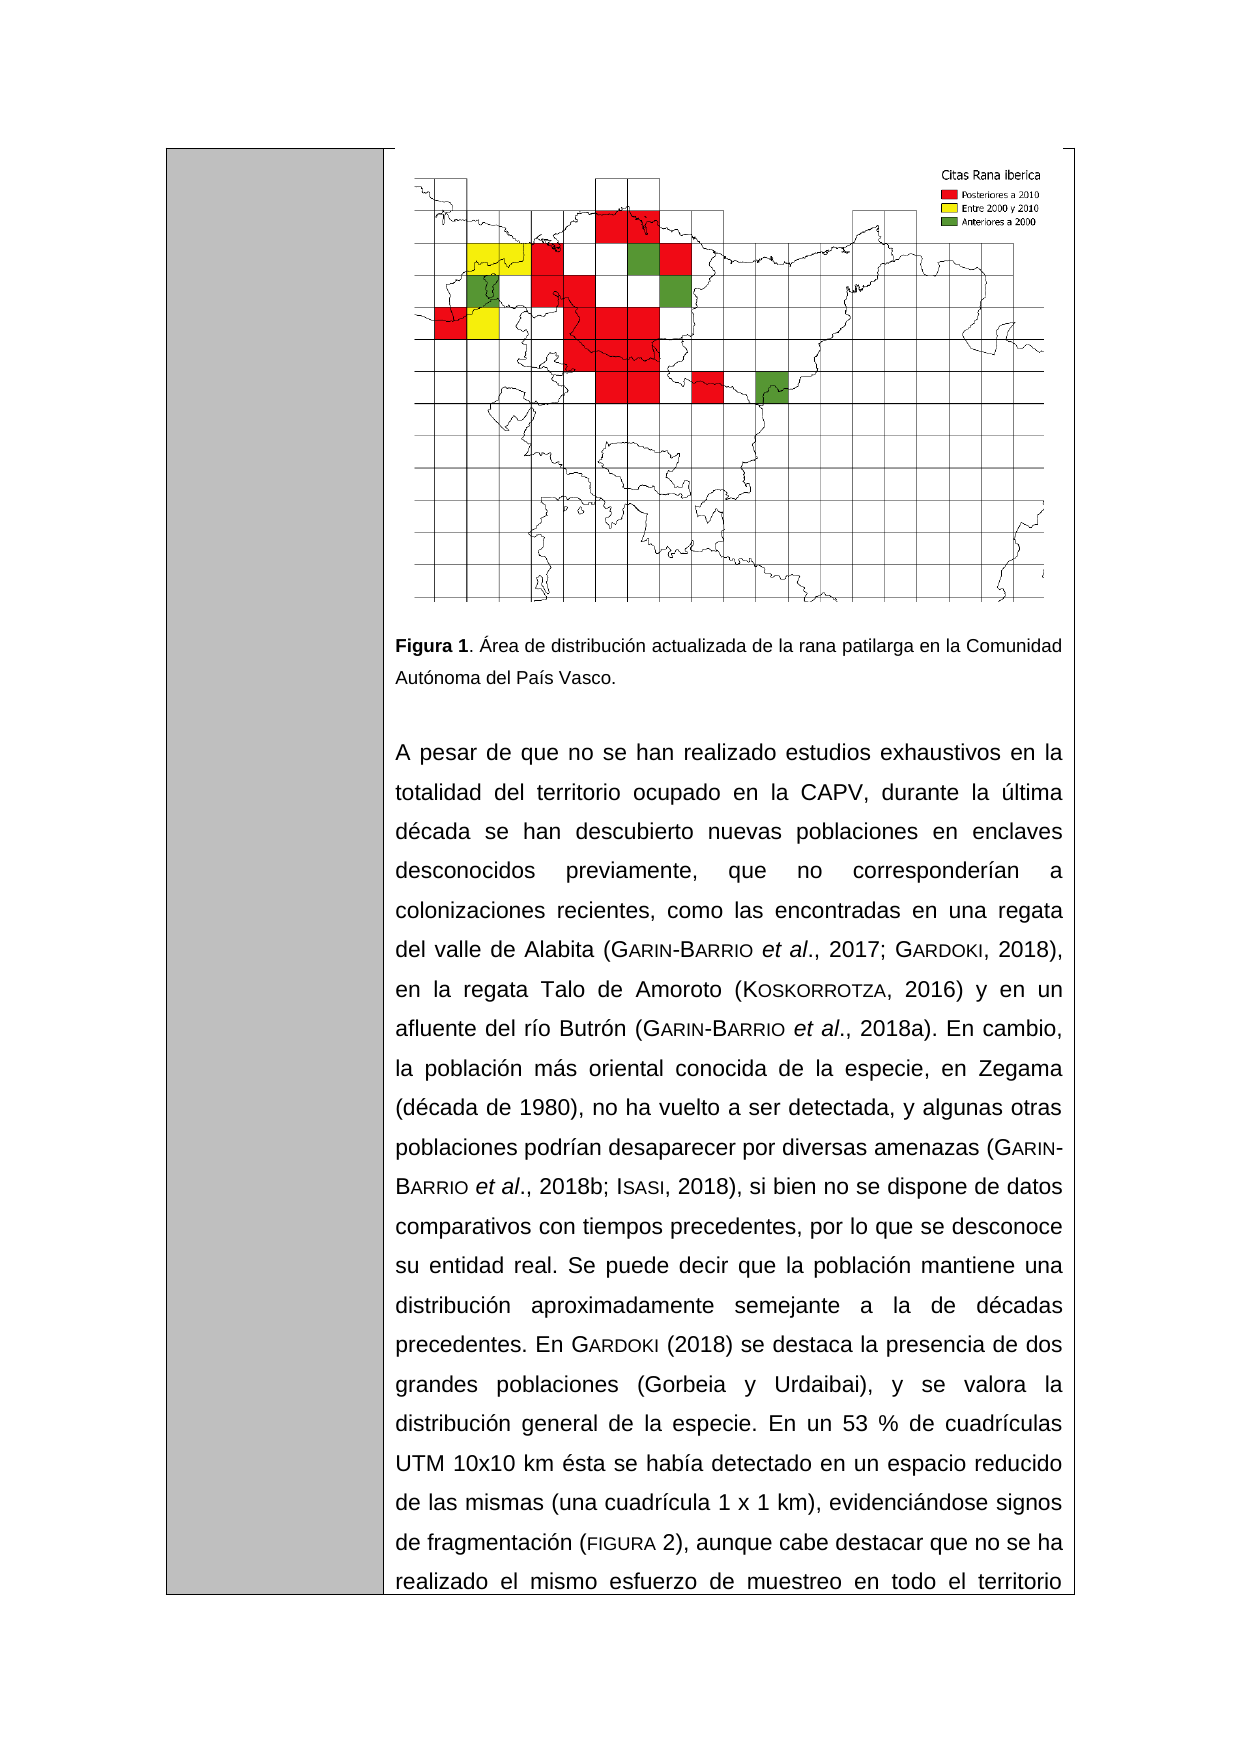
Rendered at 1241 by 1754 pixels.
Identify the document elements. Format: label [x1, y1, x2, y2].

table_cell [384, 149, 1074, 1594]
table_cell [167, 149, 383, 1594]
picture [395, 148, 1063, 621]
